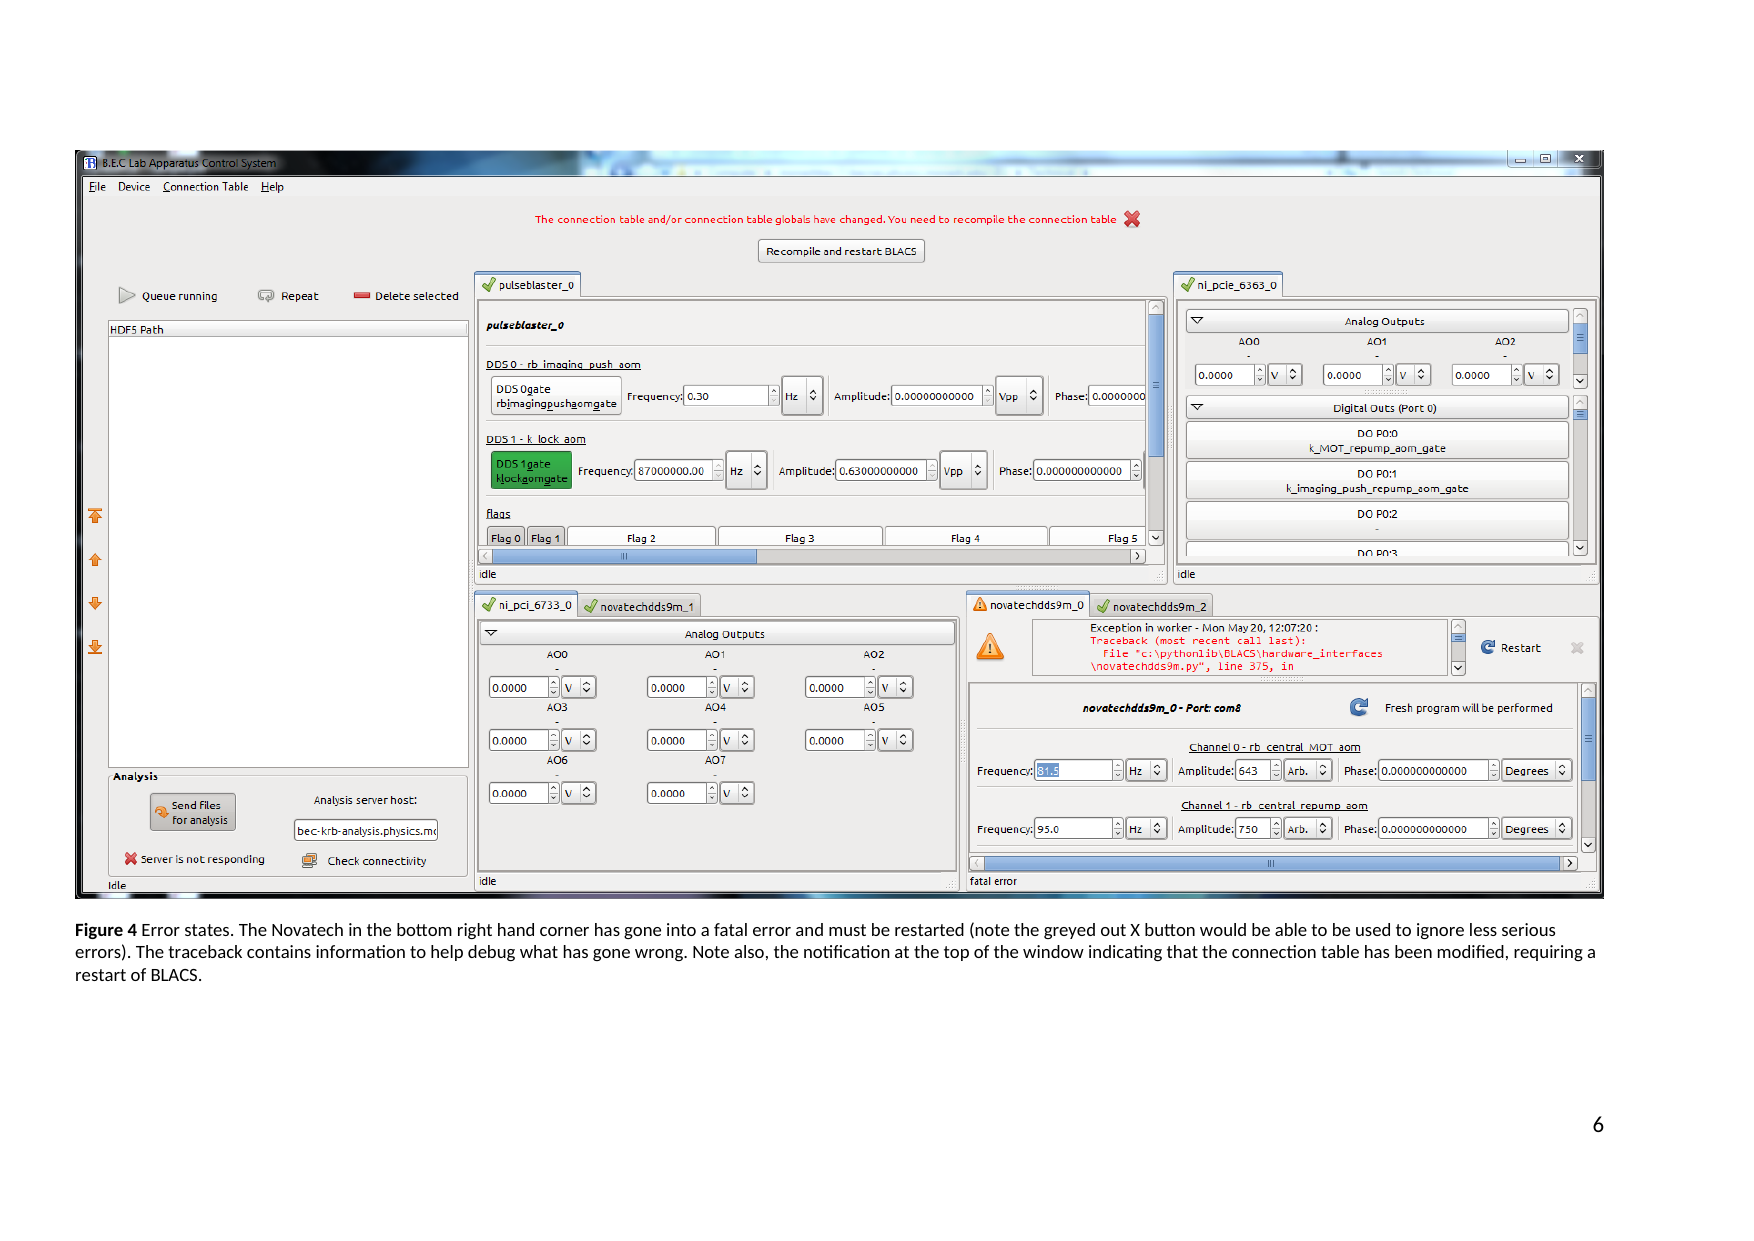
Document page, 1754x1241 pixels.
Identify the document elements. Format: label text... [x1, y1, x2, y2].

picture [75, 150, 1604, 899]
text Figure 4 Error states. The Novatech in the bottom right hand corner has gone into a fatal error and must be restarted (note the greyed out X button would be able to be used to ignore less serious errors). The traceback contains information to help debug what has gone wrong. Note also, the notification at the top of the window indicating that the connection table has been modified, requiring a restart of BLACS. [75, 918, 1604, 987]
